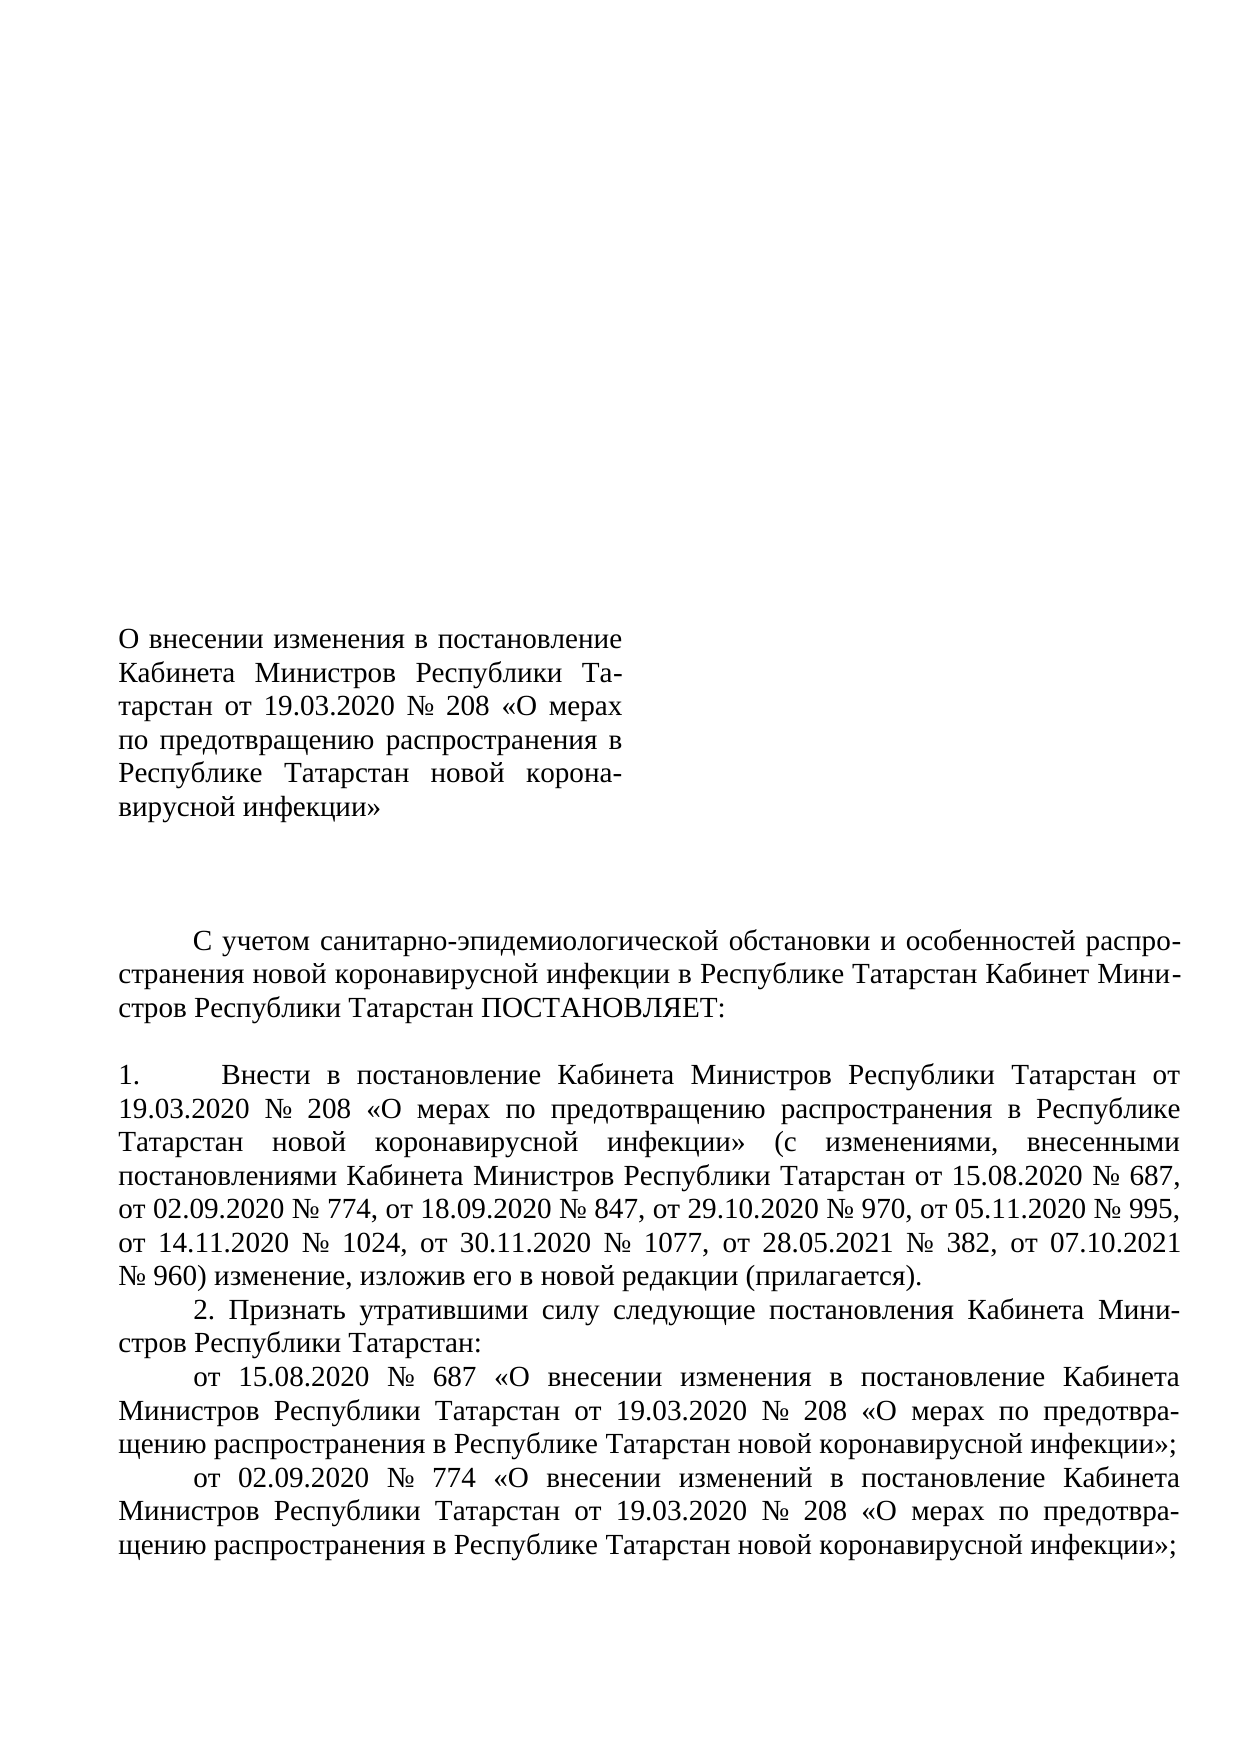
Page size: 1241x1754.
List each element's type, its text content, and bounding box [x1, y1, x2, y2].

text от 15.08.2020 № 687 «О внесении изменения в постановление Кабинета Министров Республики Татарстан от 19.03.2020 № 208 «О мерах по предотвра-щению распространения в Республике Татарстан новой коронавирусной инфекции»; [118, 1359, 1181, 1460]
text от 02.09.2020 № 774 «О внесении изменений в постановление Кабинета Министров Республики Татарстан от 19.03.2020 № 208 «О мерах по предотвра-щению распространения в Республике Татарстан новой коронавирусной инфекции»; [118, 1460, 1181, 1560]
text С учетом санитарно-эпидемиологической обстановки и особенностей распространения новой коронавирусной инфекции в Республике Татарстан Кабинет Министров Республики Татарстан ПОСТАНОВЛЯЕТ: [118, 923, 1181, 1024]
text 2. Признать утратившими силу следующие постановления Кабинета Мини-стров Республики Татарстан: [118, 1292, 1181, 1359]
text О внесении изменения в постановление Кабинета Министров Республики Татарстан от 19.03.2020 № 208 «О мерах по предотвращению распространения в Республике Татарстан новой корона-вирусной инфекции» [118, 621, 623, 822]
list Внести в постановление Кабинета Министров Республики Татарстан от 19.03.2020 № 208 «О мерах по предотвращению распространения в Республике Татарстан новой коронавирусной инфекции» (с изменениями, внесенными постановлениями Кабинета Министров Республики Татарстан от 15.08.2020 № 687, от 02.09.2020 № 774, от 18.09.2020 № 847, от 29.10.2020 № 970, от 05.11.2020 № 995, от 14.11.2020 № 1024, от 30.11.2020 № 1077, от 28.05.2021 № 382, от 07.10.2021 № 960) изменение, изложив его в новой редакции (прилагается). [118, 1057, 1181, 1292]
